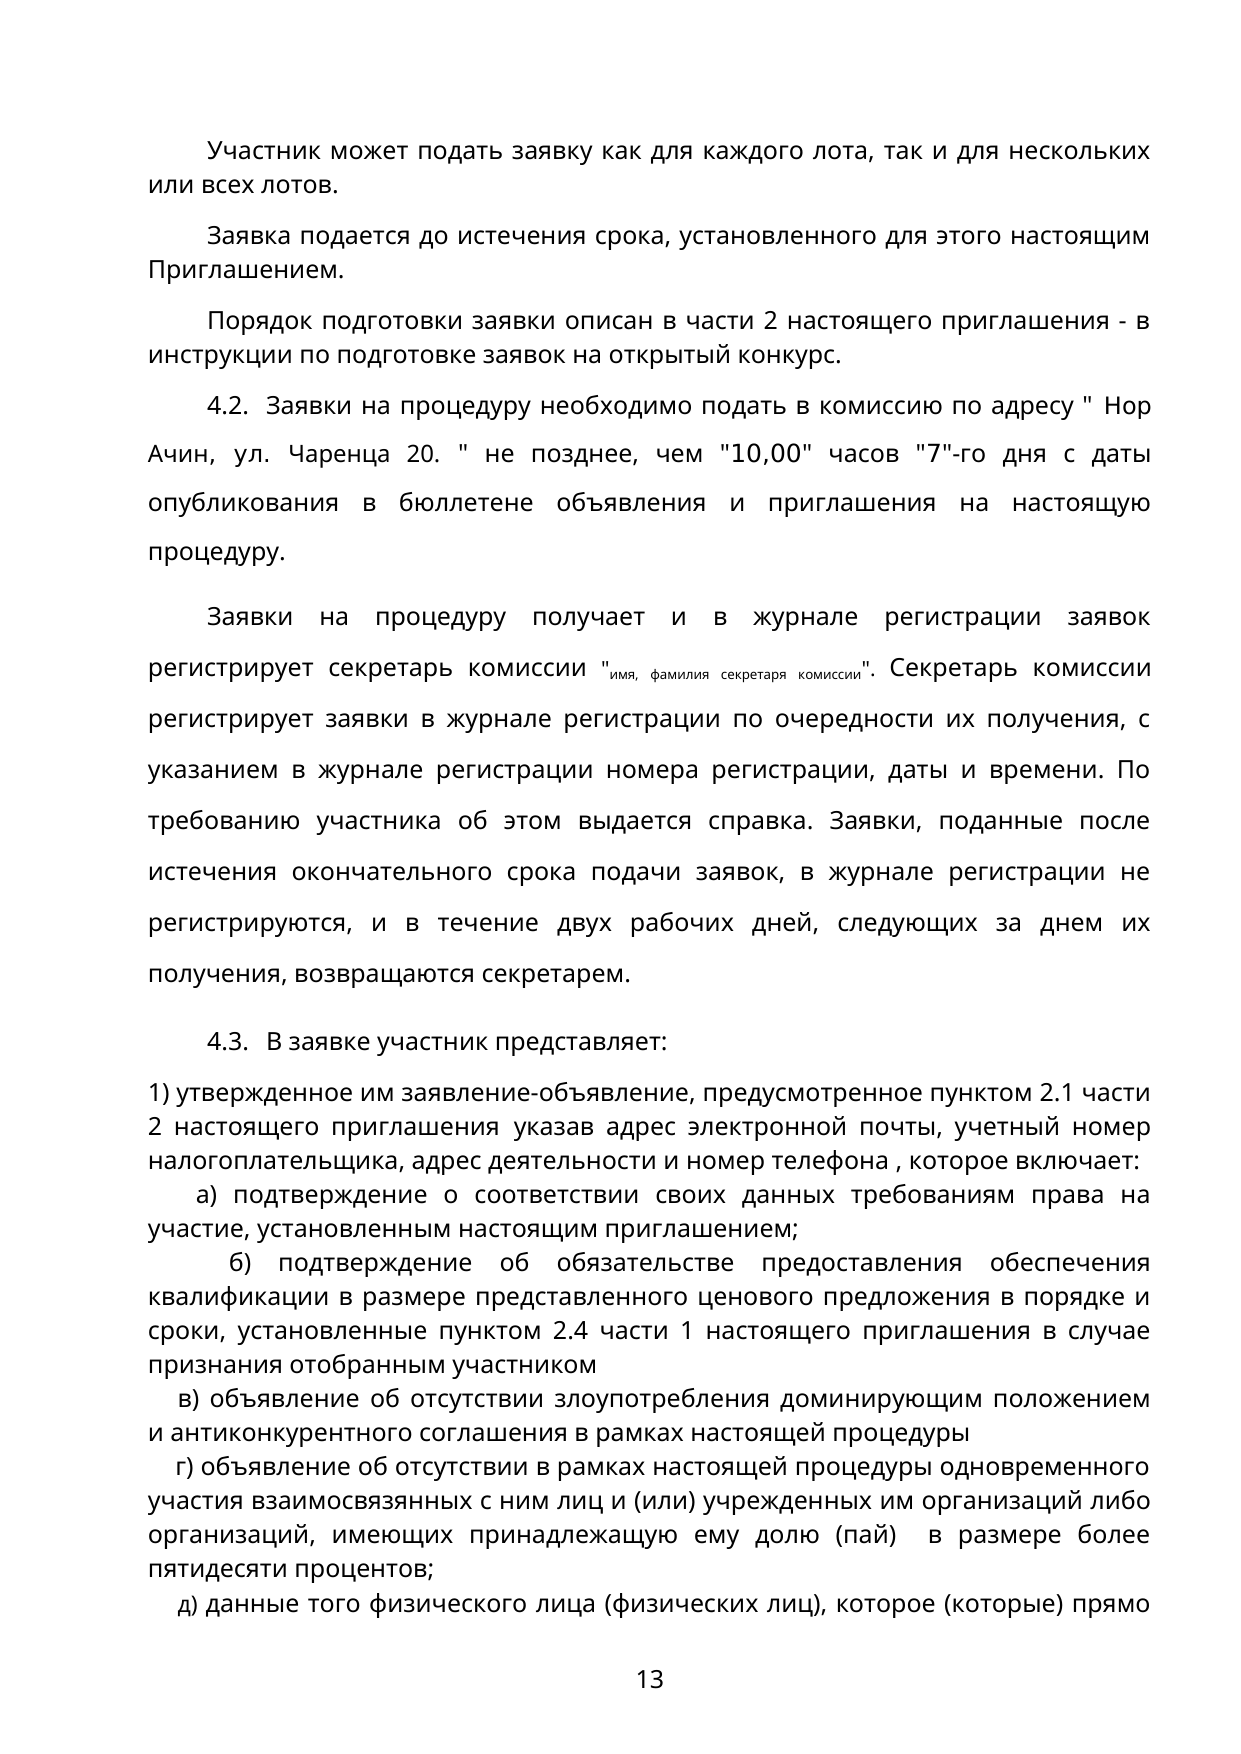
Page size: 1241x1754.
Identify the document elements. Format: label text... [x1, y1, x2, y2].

text б) подтверждение об обязательстве предоставления обеспечения квалификации в размере представленного ценового предложения в порядке и сроки, установленные пунктом 2.4 части 1 настоящего приглашения в случае признания отобранным участником [148, 1244, 1152, 1381]
text г) объявление об отсутствии в рамках настоящей процедуры одновременного участия взаимосвязянных с ним лиц и (или) учрежденных им организаций либо организаций, имеющих принадлежащую ему долю (пай) в размере более пятидесяти процентов; [148, 1449, 1152, 1585]
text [148, 1585, 1152, 1619]
text в) объявление об отсутствии злоупотребления доминирующим положением и антиконкурентного соглашения в рамках настоящей процедуры [148, 1381, 1152, 1449]
text 1) утвержденное им заявление-объявление, предусмотренное пунктом 2.1 части 2 настоящего приглашения указав адрес электронной почты, учетный номер налогоплательщика, адрес деятельности и номер телефона , которое включает: [148, 1074, 1152, 1176]
text 4.2. Заявки на процедуру необходимо подать в комиссию по адресу " Нор Ачин, ул. Чаренца 20. " не позднее, чем "10,00" часов "7"-го дня с даты опубликования в бюллетене объявления и приглашения на настоящую процедуру. [148, 387, 1152, 567]
text 4.3. В заявке участник представляет: [148, 1023, 1152, 1058]
text Участник может подать заявку как для каждого лота, так и для нескольких или всех лотов. [148, 133, 1152, 201]
text Заявки на процедуру получает и в журнале регистрации заявок регистрирует секретарь комиссии "имя, фамилия секретаря комиссии". Секретарь комиссии регистрирует заявки в журнале регистрации по очередности их получения, с указанием в журнале регистрации номера регистрации, даты и времени. По требованию участника об этом выдается справка. Заявки, поданные после истечения окончательного срока подачи заявок, в журнале регистрации не регистрируются, и в течение двух рабочих дней, следующих за днем их получения, возвращаются секретарем. [148, 598, 1152, 990]
text Порядок подготовки заявки описан в части 2 настоящего приглашения - в инструкции по подготовке заявок на открытый конкурс. [148, 302, 1152, 371]
text Заявка подается до истечения срока, установленного для этого настоящим Приглашением. [148, 218, 1152, 286]
text а) подтверждение о соответствии своих данных требованиям права на участие, установленным настоящим приглашением; [148, 1176, 1152, 1244]
